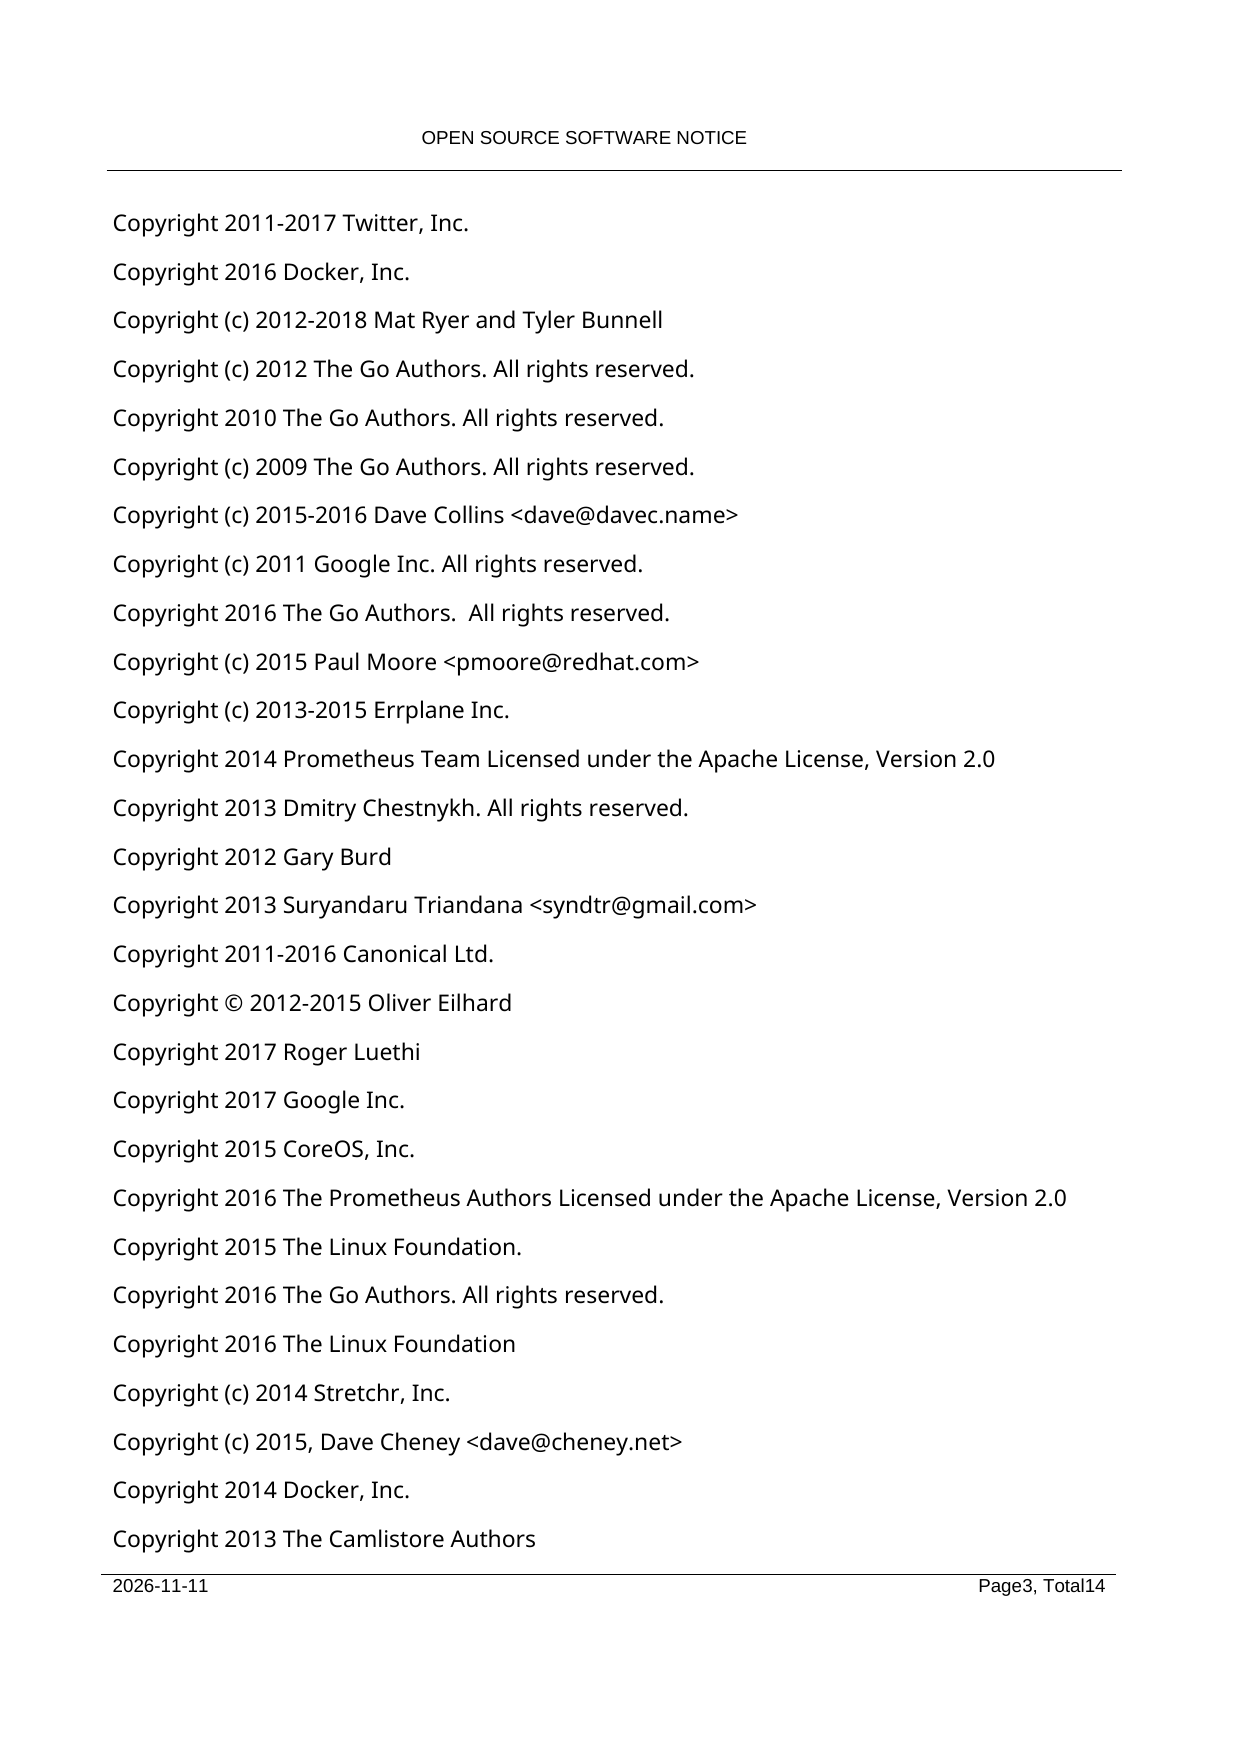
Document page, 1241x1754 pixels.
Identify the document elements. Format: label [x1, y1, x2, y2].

text [112, 206, 1128, 1555]
